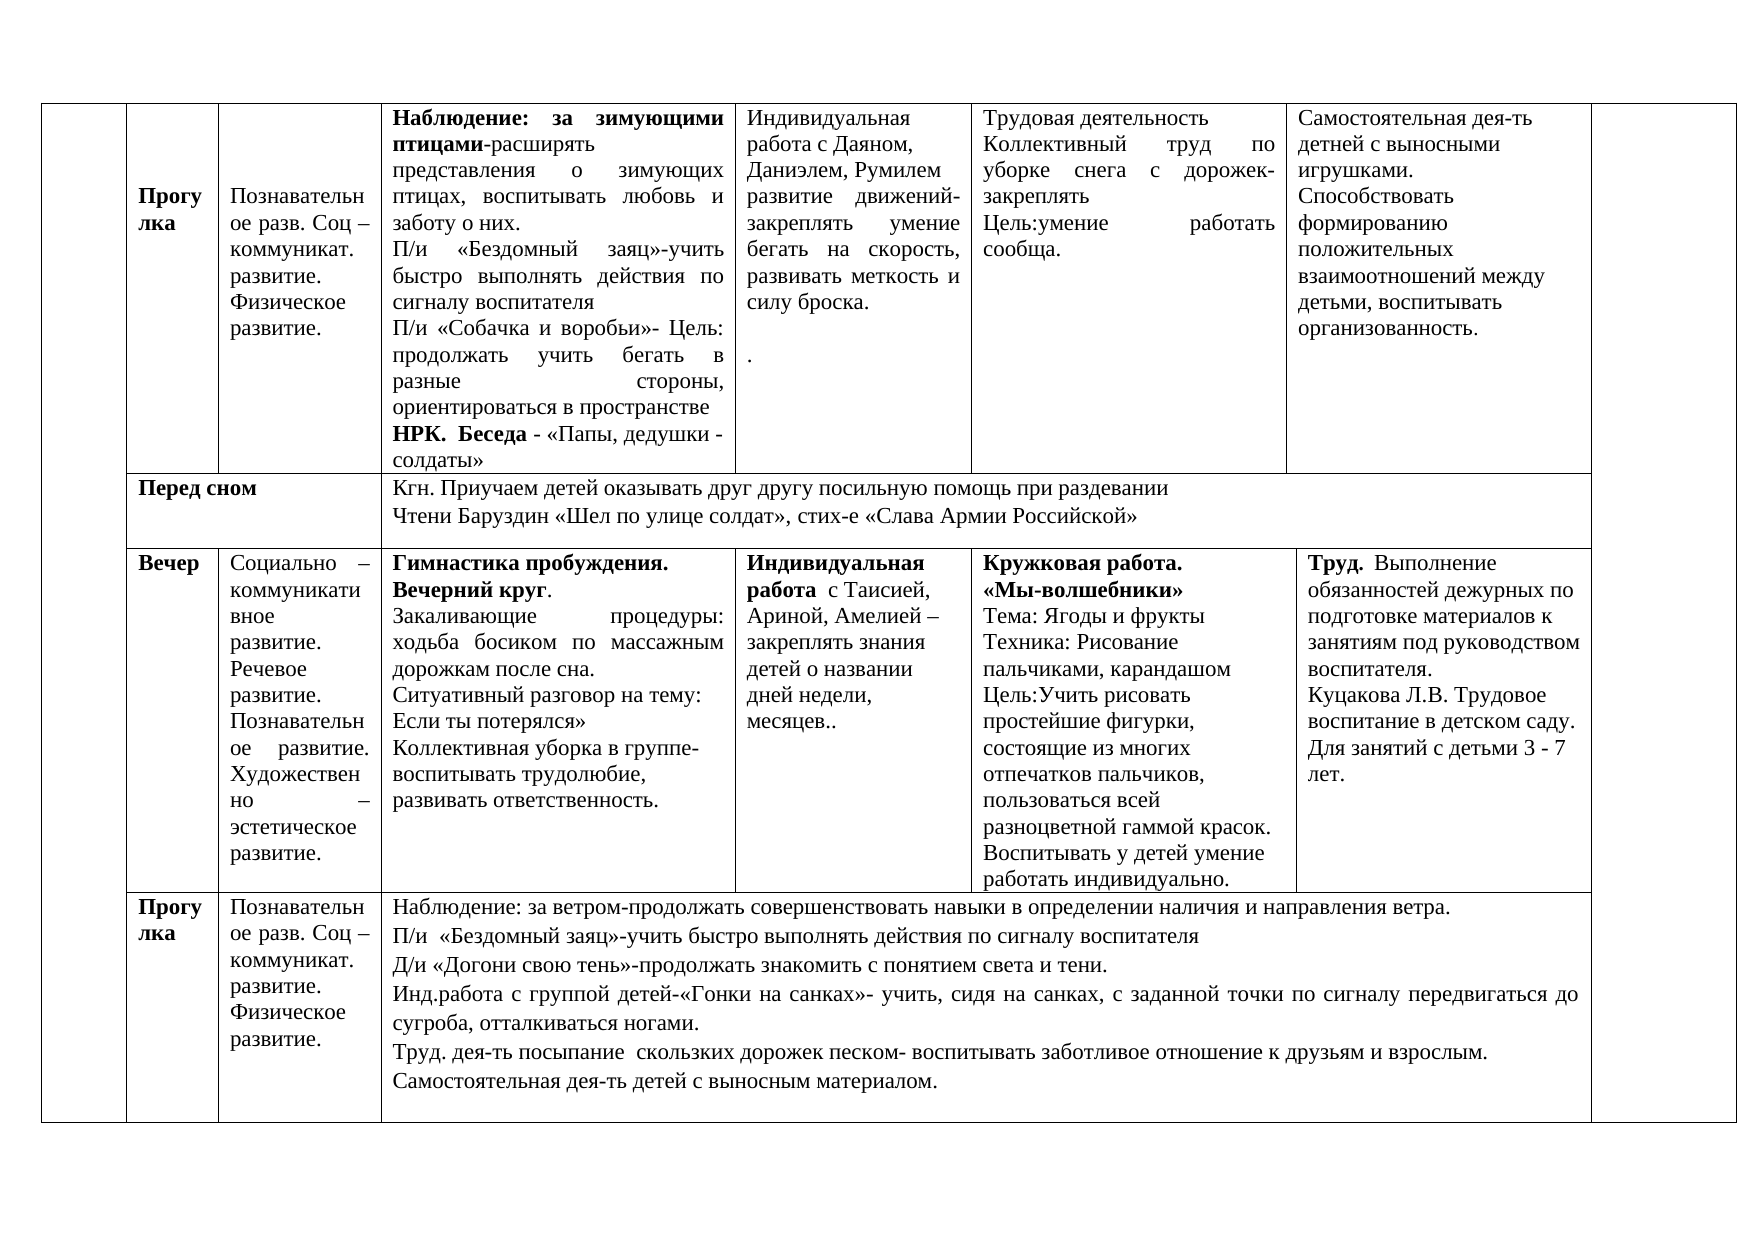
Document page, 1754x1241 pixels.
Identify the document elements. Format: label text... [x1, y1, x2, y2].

table_cell Познавательное разв. Соц – коммуникат. развитие. Физическое развитие. [219, 893, 381, 1122]
table_cell Прогулка [127, 104, 218, 472]
table_cell Индивидуальная работа с Таисией, Ариной, Амелией – закреплять знания детей о названии дней недели, месяцев.. [736, 549, 971, 892]
table_cell Трудовая деятельность Коллективный труд по уборке снега с дорожек- закреплять Цель:умение работать сообща. [972, 104, 1286, 472]
table_cell Социально – коммуникативное развитие. Речевое развитие. Познавательное развитие. Художественно – эстетическое развитие. [219, 549, 381, 892]
table_cell Перед сном [127, 474, 381, 548]
table_cell Вечер [127, 549, 218, 892]
table_cell Труд. Выполнение обязанностей дежурных по подготовке материалов к занятиям под руководством воспитателя. Куцакова Л.В. Трудовое воспитание в детском саду. Для занятий с детьми 3 - 7 лет. [1297, 549, 1591, 892]
table_cell Индивидуальная работа с Даяном, Даниэлем, Румилем развитие движений- закреплять умение бегать на скорость, развивать меткость и силу броска. . [736, 104, 971, 472]
table_cell Прогулка [127, 893, 218, 1122]
table_cell Гимнастика пробуждения. Вечерний круг. Закаливающие процедуры: ходьба босиком по массажным дорожкам после сна. Ситуативный разговор на тему: Если ты потерялся» Коллективная уборка в группе-воспитывать трудолюбие, развивать ответственность. [382, 549, 735, 892]
table_cell Наблюдение: за зимующими птицами-расширять представления о зимующих птицах, воспитывать любовь и заботу о них. П/и «Бездомный заяц»-учить быстро выполнять действия по сигналу воспитателя П/и «Собачка и воробьи»- Цель: продолжать учить бегать в разные стороны, ориентироваться в пространстве НРК. Беседа - «Папы, дедушки - солдаты» [382, 104, 735, 472]
table_cell Самостоятельная дея-ть детней с выносными игрушками. Способствовать формированию положительных взаимоотношений между детьми, воспитывать организованность. [1287, 104, 1591, 472]
table_cell Познавательное разв. Соц – коммуникат. развитие. Физическое развитие. [219, 104, 381, 472]
table_cell Наблюдение: за ветром-продолжать совершенствовать навыки в определении наличия и направления ветра. П/и «Бездомный заяц»-учить быстро выполнять действия по сигналу воспитателя Д/и «Догони свою тень»-продолжать знакомить с понятием света и тени. Инд.работа с группой детей-«Гонки на санках»- учить, сидя на санках, с заданной точки по сигналу передвигаться до сугроба, отталкиваться ногами. Труд. дея-ть посыпание скользких дорожек песком- воспитывать заботливое отношение к друзьям и взрослым. Самостоятельная дея-ть детей с выносным материалом. [382, 893, 1591, 1122]
table_cell Кружковая работа. «Мы-волшебники» Тема: Ягоды и фрукты Техника: Рисование пальчиками, карандашом Цель:Учить рисовать простейшие фигурки, состоящие из многих отпечатков пальчиков, пользоваться всей разноцветной гаммой красок. Воспитывать у детей умение работать индивидуально. [972, 549, 1296, 892]
table_cell Кгн. Приучаем детей оказывать друг другу посильную помощь при раздевании Чтени Баруздин «Шел по улице солдат», стих-е «Слава Армии Российской» [382, 474, 1591, 548]
